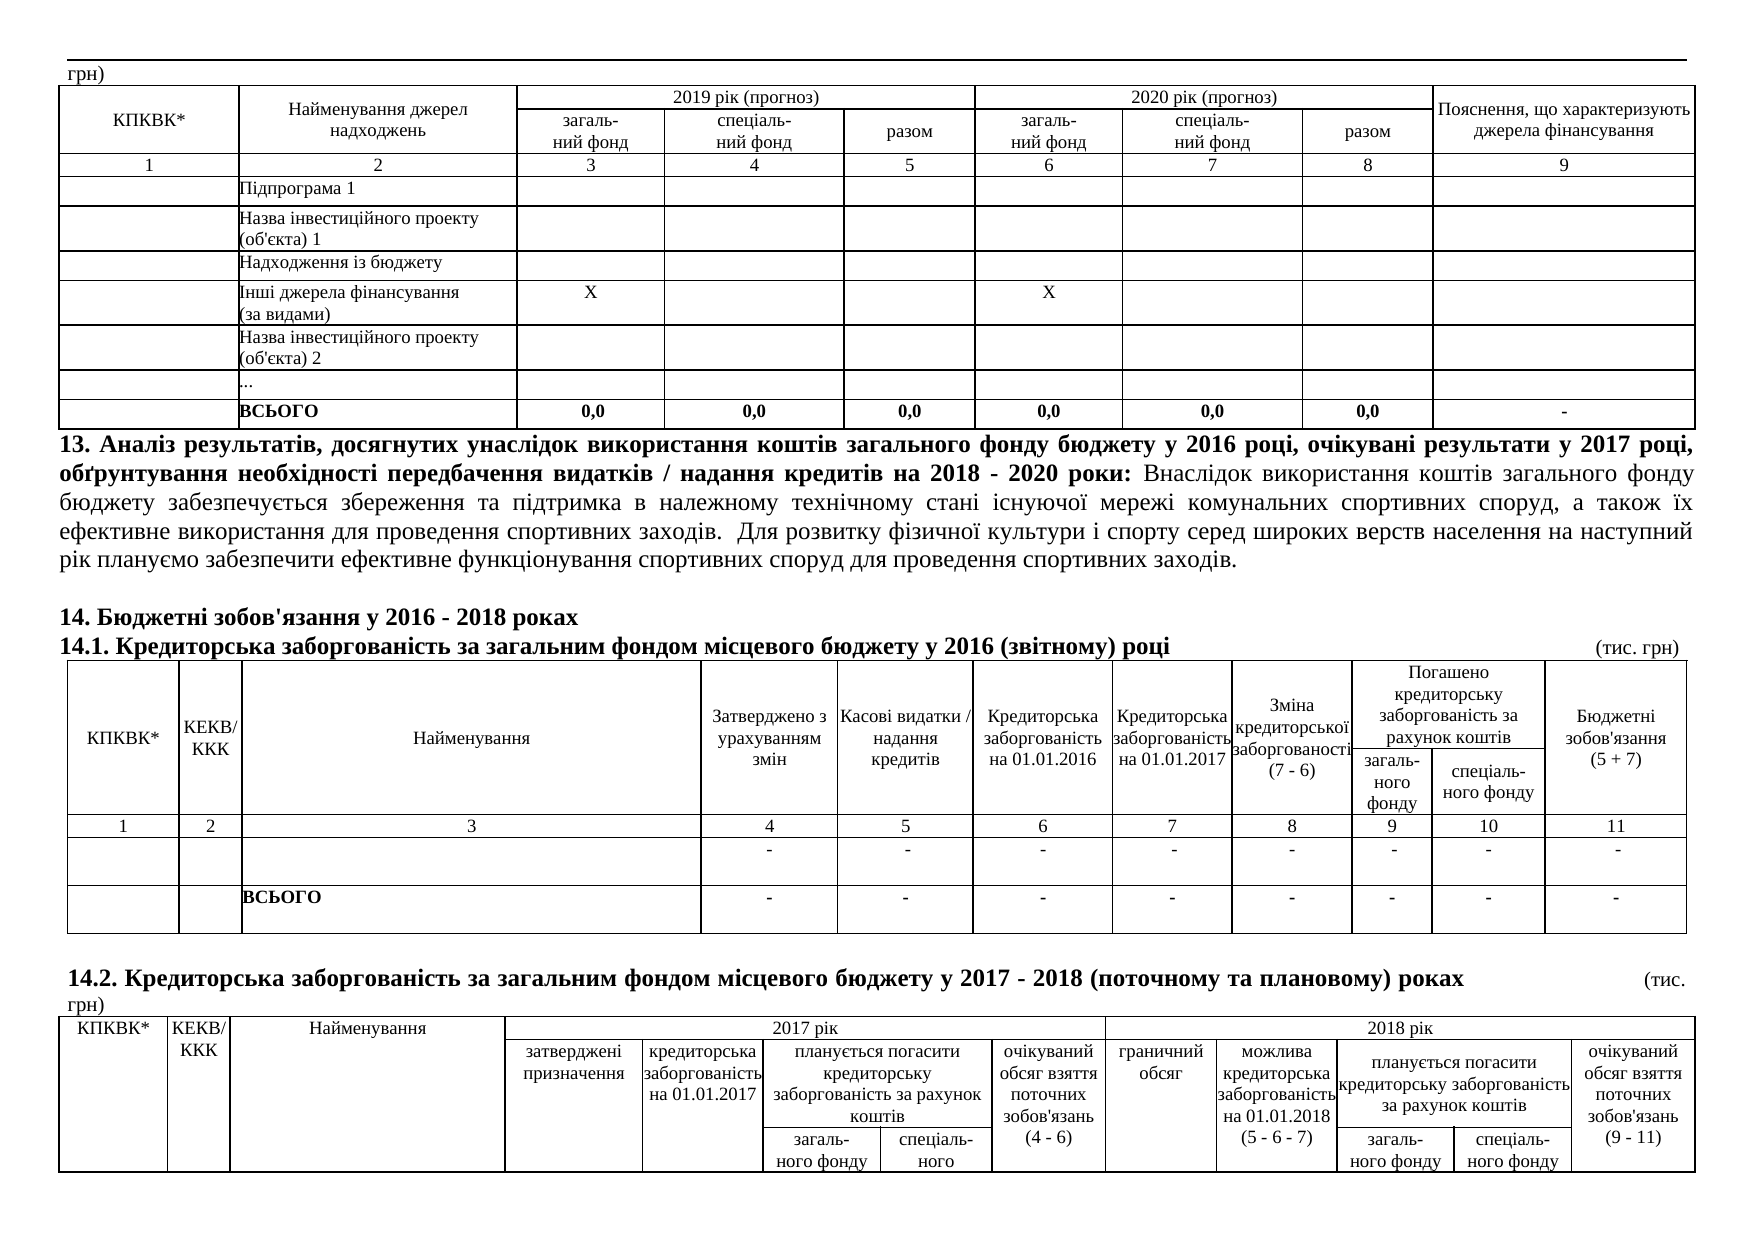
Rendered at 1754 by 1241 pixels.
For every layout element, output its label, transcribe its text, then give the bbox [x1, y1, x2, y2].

table_cell - [1353, 838, 1431, 884]
table_header 2019 рік (прогноз) [518, 86, 974, 108]
table_header Найменування [231, 1017, 504, 1171]
table_cell [1303, 371, 1432, 398]
table_cell - [1233, 886, 1351, 932]
table_cell кредиторська заборгованість на 01.01.2017 [643, 1040, 762, 1171]
table_cell [60, 371, 238, 398]
table_cell [976, 326, 1122, 369]
table_cell 9 [1434, 154, 1694, 176]
table_cell 6 [974, 815, 1112, 837]
table_cell Інші джерела фінансування (за видами) [240, 281, 516, 324]
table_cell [67, 61, 1687, 85]
table_header 2018 рік [1106, 1017, 1694, 1039]
table_cell 10 [1433, 815, 1544, 837]
table_cell 8 [1233, 815, 1351, 837]
table_cell [60, 252, 238, 279]
table_cell [1123, 207, 1302, 250]
table_cell [68, 886, 178, 932]
table_cell [845, 207, 974, 250]
table_cell 3 [243, 815, 700, 837]
table_cell Х [518, 281, 664, 324]
table_header Затверджено з урахуванням змін [702, 661, 837, 814]
table_cell 0,0 [845, 400, 974, 428]
table_cell [60, 326, 238, 369]
table_cell [665, 281, 843, 324]
table_cell [1434, 371, 1694, 398]
table_cell [60, 177, 238, 205]
table_cell 1 [68, 815, 178, 837]
table_cell 2 [240, 154, 516, 176]
table_cell спеціаль- ний фонд [665, 110, 843, 152]
table_header КПКВК* [68, 661, 178, 814]
table_header Пояснення, що характеризують джерела фінансування [1434, 86, 1694, 152]
table_cell 4 [665, 154, 843, 176]
table_header Кредиторська заборгованість на 01.01.2017 [1113, 661, 1231, 814]
table_cell [845, 326, 974, 369]
table_cell [518, 326, 664, 369]
table_header Погашено кредиторську заборгованість за рахунок коштів [1353, 661, 1544, 747]
table_cell 0,0 [1123, 400, 1302, 428]
table_cell - [702, 838, 837, 884]
table_cell - [838, 886, 972, 932]
table_cell граничний обсяг [1106, 1040, 1216, 1171]
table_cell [1455, 1128, 1571, 1171]
table_cell - [1433, 838, 1544, 884]
table_cell [976, 371, 1122, 398]
table_cell очікуваний обсяг взяття поточних зобов'язань (4 - 6) [993, 1040, 1105, 1171]
table_cell [1303, 326, 1432, 369]
table_cell [60, 400, 238, 428]
table_cell 3 [518, 154, 664, 176]
table_cell 9 [1353, 815, 1431, 837]
table_cell Надходження із бюджету [240, 252, 516, 279]
table_cell - [1233, 838, 1351, 884]
table_header Кредиторська заборгованість на 01.01.2016 [974, 661, 1112, 814]
table_cell [665, 326, 843, 369]
table_cell 14.2. Кредиторська заборгованість за загальним фондом місцевого бюджету у 2017 - 2018 (поточному та плановому) роках (тис. грн) [67, 934, 1687, 1016]
table_cell планується погасити кредиторську заборгованість за рахунок коштів [764, 1040, 991, 1126]
table_cell 7 [1113, 815, 1231, 837]
table_cell [518, 371, 664, 398]
table_cell 11 [1546, 815, 1686, 837]
table_cell [1303, 252, 1432, 279]
table_cell [243, 838, 700, 884]
table_cell очікуваний обсяг взяття поточних зобов'язань (9 - 11) [1572, 1040, 1694, 1171]
table_cell [1123, 371, 1302, 398]
table_cell спеціаль- ний фонд [1123, 110, 1302, 152]
table_header Зміна кредиторської заборгованості (7 - 6) [1233, 661, 1351, 814]
table_header КЕКВ/ ККК [168, 1017, 229, 1171]
table_cell 6 [976, 154, 1122, 176]
table_header Найменування джерел надходжень [240, 86, 516, 152]
table_cell - [1434, 400, 1694, 428]
table_cell [976, 177, 1122, 205]
table_cell 1 [60, 154, 238, 176]
table_cell загаль- ного фонду [1353, 749, 1431, 814]
table_cell - [1433, 886, 1544, 932]
table_cell - [1113, 886, 1231, 932]
table_cell 5 [838, 815, 972, 837]
table_cell [1303, 177, 1432, 205]
table_cell Назва інвестиційного проекту (об'єкта) 1 [240, 207, 516, 250]
table_cell - [702, 886, 837, 932]
table_cell [68, 838, 178, 884]
table_cell Х [976, 281, 1122, 324]
table_header КЕКВ/ ККК [180, 661, 241, 814]
table_cell [1434, 281, 1694, 324]
table_cell 0,0 [518, 400, 664, 428]
table_cell 5 [845, 154, 974, 176]
table_cell [665, 252, 843, 279]
table_header 2017 рік [506, 1017, 1105, 1039]
table_cell [1434, 326, 1694, 369]
table_header КПКВК* [60, 1017, 167, 1171]
table_cell [518, 207, 664, 250]
table_cell [665, 371, 843, 398]
table_cell ... [240, 371, 516, 398]
table_cell - [1546, 838, 1686, 884]
table_cell [1303, 281, 1432, 324]
table_cell 2 [180, 815, 241, 837]
table_cell 13. Аналіз результатів, досягнутих унаслідок використання коштів загального фонду бюджету у 2016 році, очікувані результати у 2017 році, обґрунтування необхідності передбачення видатків / надання кредитів на 2018 - 2020 роки: Внаслідок використання коштів загального фонду бюджету забезпечується збереження та підтримка в належному технічному стані існуючої мережі комунальних спортивних споруд, а також їх ефективне використання для проведення спортивних заходів. Для розвитку фізичної культури і спорту серед широких верств населення на наступний рік плануємо забезпечити ефективне функціонування спортивних споруд для проведення спортивних заходів. 14. Бюджетні зобов'язання у 2016 - 2018 роках 14.1. Кредиторська заборгованість за загальним фондом місцевого бюджету у 2016 (звітному) році (тис. грн) [59, 430, 1695, 659]
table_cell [881, 1128, 991, 1171]
table_cell разом [845, 110, 974, 152]
table_cell [180, 886, 241, 932]
table_cell [1434, 177, 1694, 205]
table_cell [845, 177, 974, 205]
table_cell [845, 252, 974, 279]
table_cell ВСЬОГО [243, 886, 700, 932]
table_cell затверджені призначення [506, 1040, 642, 1171]
table_cell 0,0 [976, 400, 1122, 428]
table_cell - [974, 838, 1112, 884]
table_cell [60, 207, 238, 250]
table_cell загаль- ного фонду [1338, 1128, 1453, 1171]
table_cell планується погасити кредиторську заборгованість за рахунок коштів [1338, 1040, 1571, 1126]
table_cell 0,0 [1303, 400, 1432, 428]
table_cell [1434, 252, 1694, 279]
table_cell [976, 207, 1122, 250]
table_cell [1123, 252, 1302, 279]
table_cell Підпрограма 1 [240, 177, 516, 205]
table_header Бюджетні зобов'язання (5 + 7) [1546, 661, 1686, 814]
table_cell [976, 252, 1122, 279]
table_cell [845, 281, 974, 324]
table_cell [845, 371, 974, 398]
table_cell - [1353, 886, 1431, 932]
table_cell - [974, 886, 1112, 932]
table_cell Назва інвестиційного проекту (об'єкта) 2 [240, 326, 516, 369]
table_cell разом [1303, 110, 1432, 152]
table_cell загаль- ний фонд [976, 110, 1122, 152]
table_header 2020 рік (прогноз) [976, 86, 1432, 108]
table_cell [665, 207, 843, 250]
table_header Найменування [243, 661, 700, 814]
table_cell [1123, 326, 1302, 369]
table_cell [518, 252, 664, 279]
table_cell можлива кредиторська заборгованість на 01.01.2018 (5 - 6 - 7) [1217, 1040, 1336, 1171]
table_cell - [1113, 838, 1231, 884]
table_cell [518, 177, 664, 205]
table_cell [1434, 207, 1694, 250]
table_cell 0,0 [665, 400, 843, 428]
table_cell [60, 281, 238, 324]
table_cell - [1546, 886, 1686, 932]
table_cell [1303, 207, 1432, 250]
table_cell [1123, 177, 1302, 205]
table_cell 7 [1123, 154, 1302, 176]
table_cell ВСЬОГО [240, 400, 516, 428]
table_header КПКВК* [60, 86, 238, 152]
table_cell 4 [702, 815, 837, 837]
table_cell [180, 838, 241, 884]
table_header Касові видатки / надання кредитів [838, 661, 972, 814]
table_cell - [838, 838, 972, 884]
table_cell 8 [1303, 154, 1432, 176]
table_cell [1123, 281, 1302, 324]
table_cell [665, 177, 843, 205]
table_cell загаль- ний фонд [518, 110, 664, 152]
table_cell спеціаль- ного фонду [1433, 749, 1544, 814]
table_cell загаль- ного фонду [764, 1128, 880, 1171]
